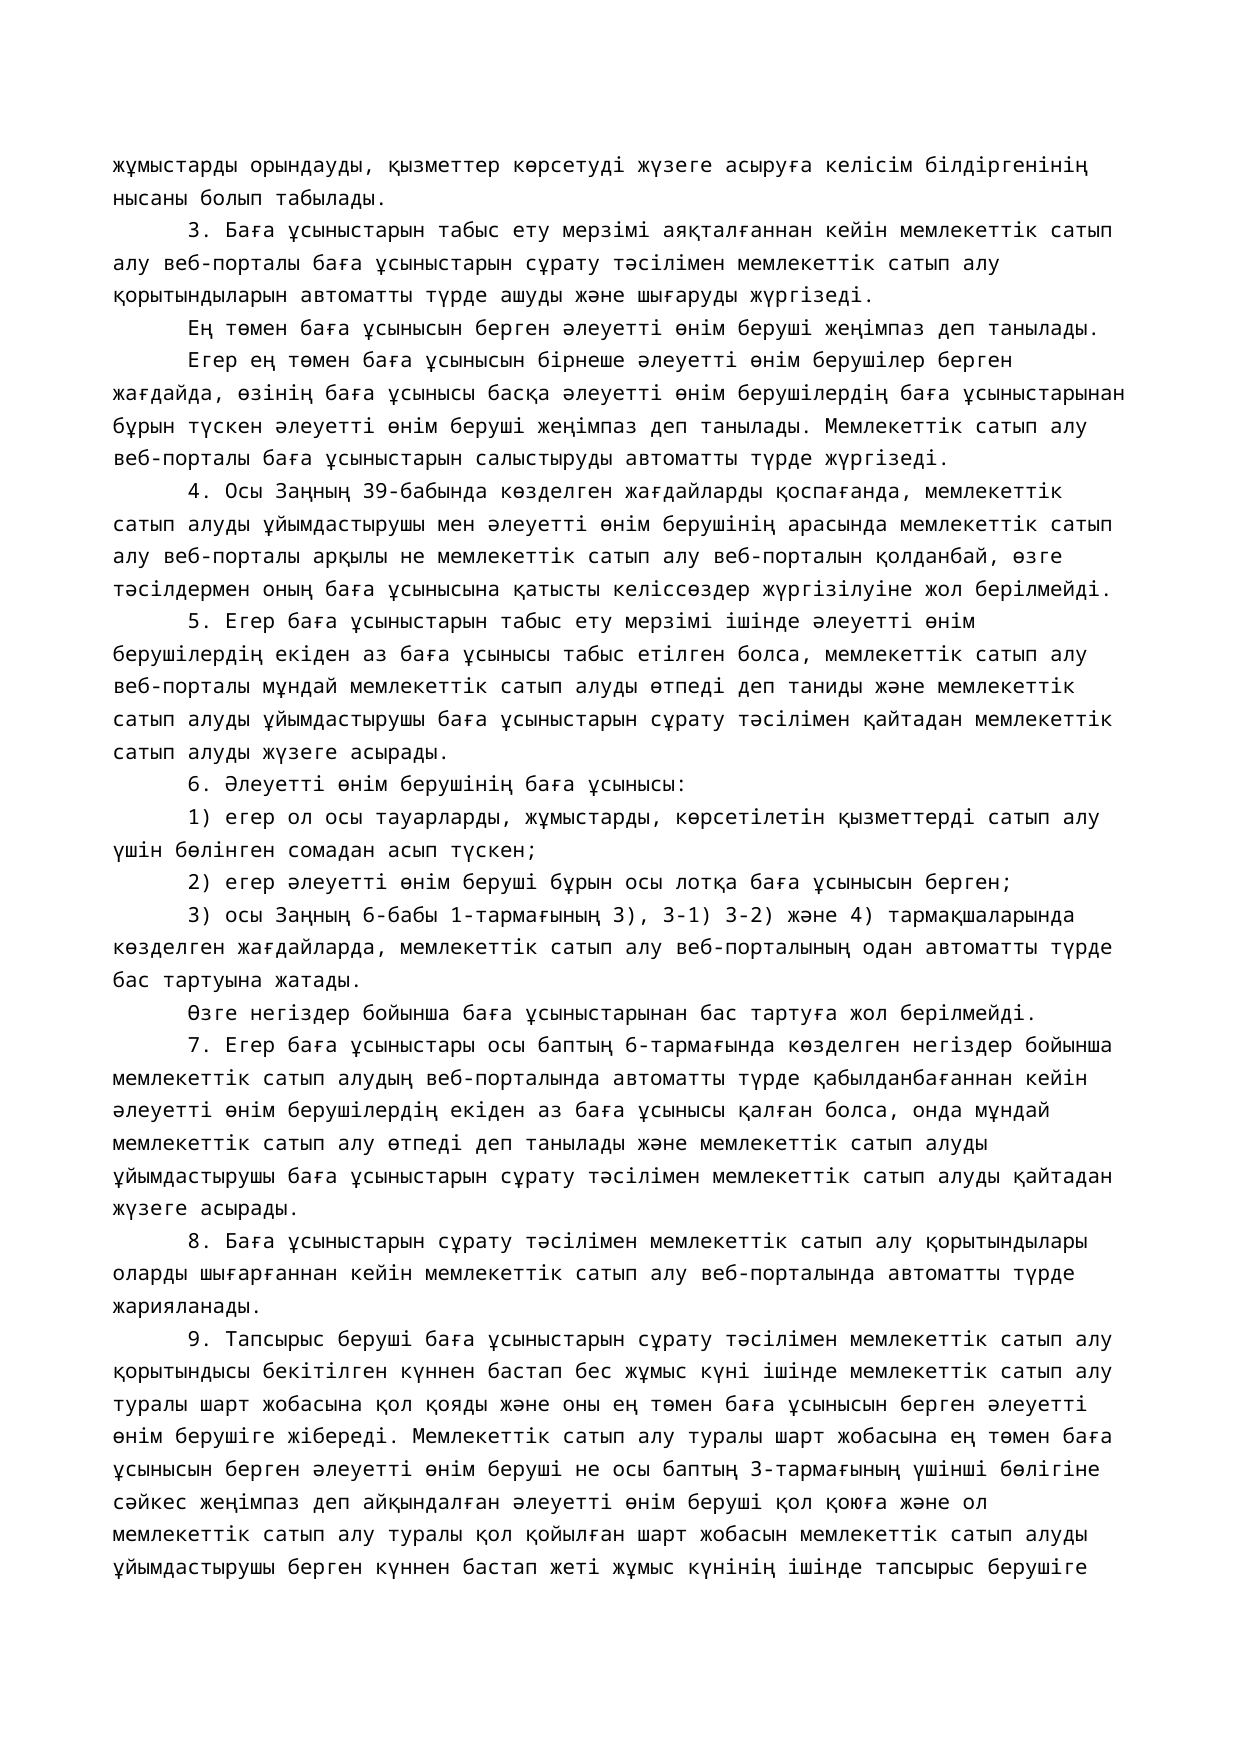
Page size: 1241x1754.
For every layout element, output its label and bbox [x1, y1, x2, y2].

text [112, 150, 1128, 1580]
